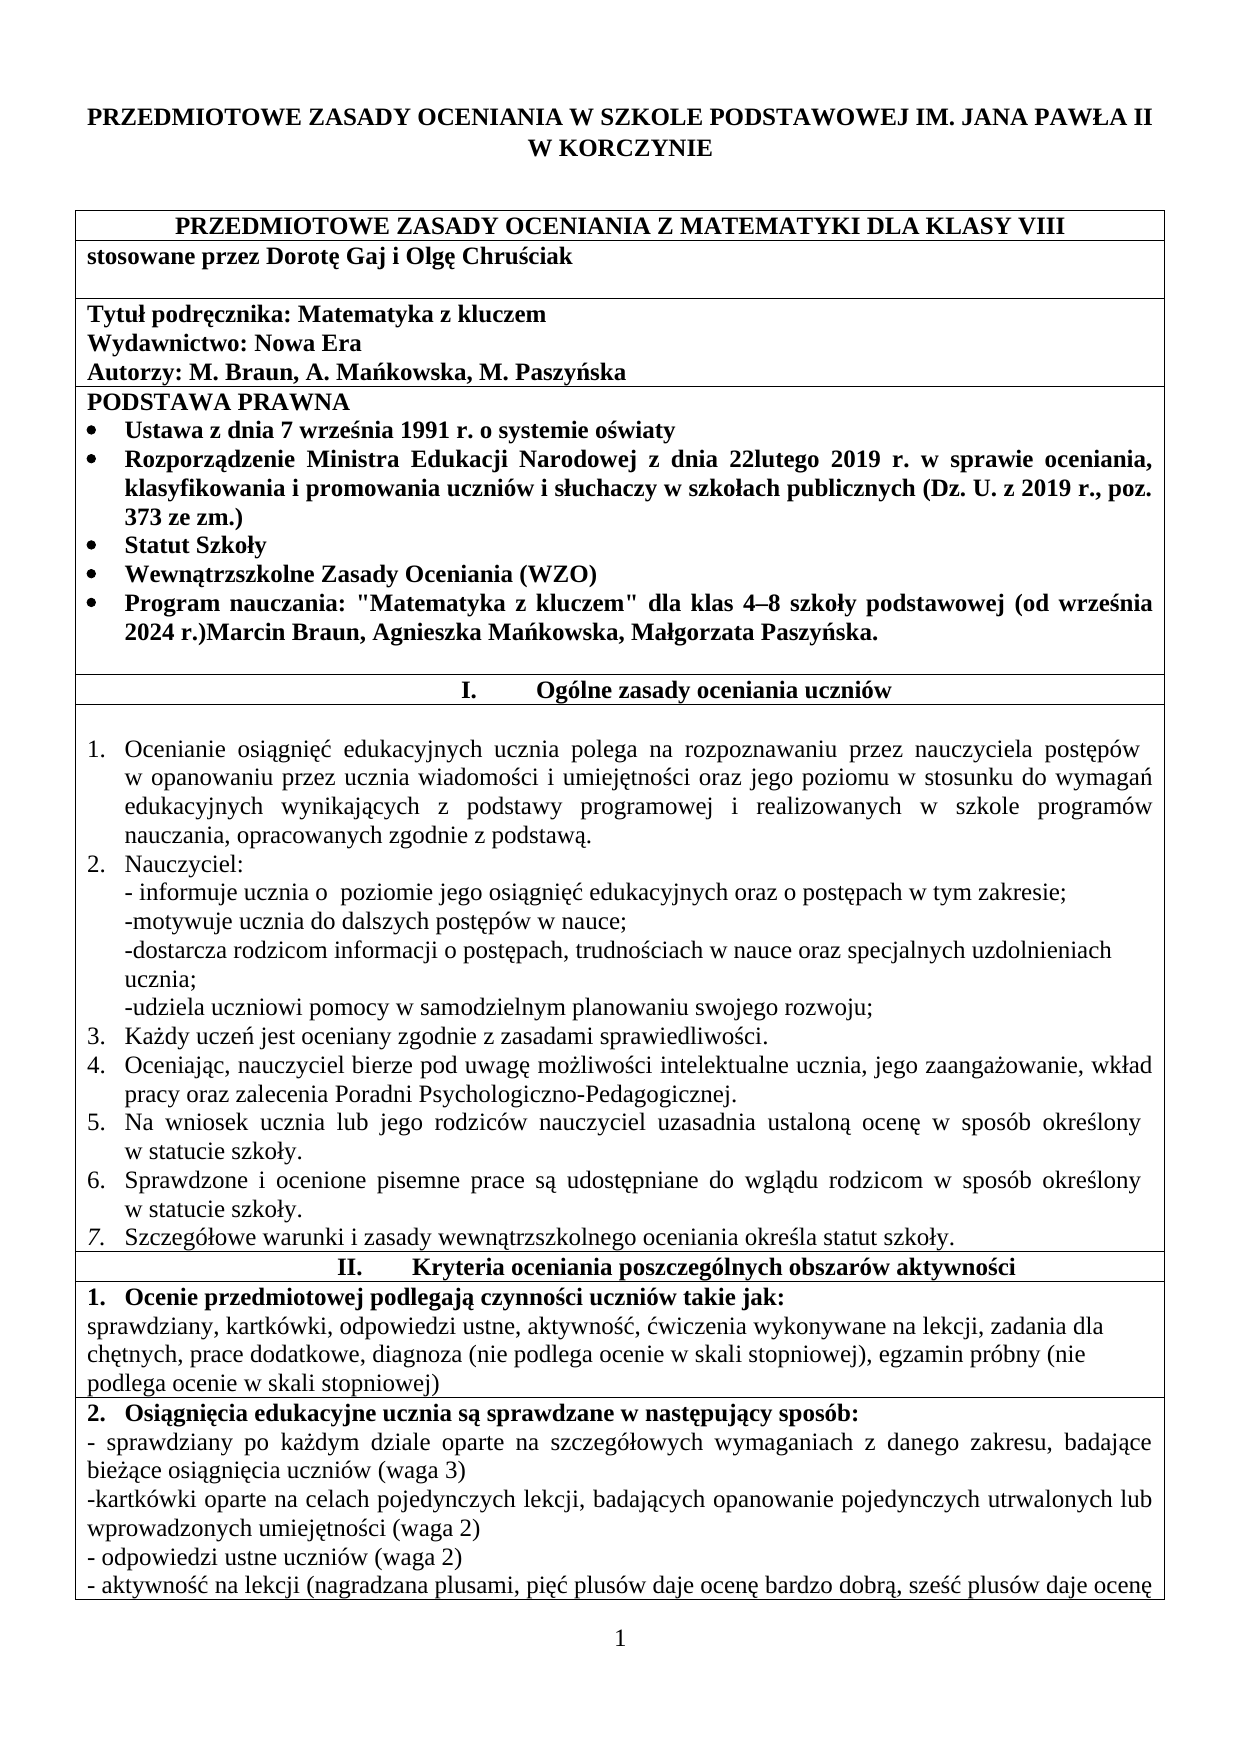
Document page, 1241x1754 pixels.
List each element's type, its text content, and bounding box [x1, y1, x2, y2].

table_header PRZEDMIOTOWE ZASADY OCENIANIA Z MATEMATYKI DLA KLASY VIII [76, 211, 1164, 240]
table_cell PODSTAWA PRAWNA Ustawa z dnia 7 września 1991 r. o systemie oświaty Rozporządzenie Ministra Edukacji Narodowej z dnia 22lutego 2019 r. w sprawie oceniania, klasyfikowania i promowania uczniów i słuchaczy w szkołach publicznych (Dz. U. z 2019 r., poz. 373 ze zm.) Statut Szkoły Wewnątrzszkolne Zasady Oceniania (WZO) Program nauczania: "Matematyka z kluczem" dla klas 4–8 szkoły podstawowej (od września 2024 r.)Marcin Braun, Agnieszka Mańkowska, Małgorzata Paszyńska. [76, 387, 1164, 674]
text PRZEDMIOTOWE ZASADY OCENIANIA W SZKOLE PODSTAWOWEJ IM. JANA PAWŁA II W KORCZYNIE [75, 102, 1165, 162]
table_cell Ogólne zasady oceniania uczniów [76, 675, 1164, 704]
table_cell Kryteria oceniania poszczególnych obszarów aktywności [76, 1252, 1164, 1281]
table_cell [76, 1398, 1164, 1599]
table_cell stosowane przez Dorotę Gaj i Olgę Chruściak [76, 241, 1164, 298]
table_cell Ocenie przedmiotowej podlegają czynności uczniów takie jak: sprawdziany, kartkówki, odpowiedzi ustne, aktywność, ćwiczenia wykonywane na lekcji, zadania dla chętnych, prace dodatkowe, diagnoza (nie podlega ocenie w skali stopniowej), egzamin próbny (nie podlega ocenie w skali stopniowej) [76, 1282, 1164, 1397]
table_cell Ocenianie osiągnięć edukacyjnych ucznia polega na rozpoznawaniu przez nauczyciela postępów w opanowaniu przez ucznia wiadomości i umiejętności oraz jego poziomu w stosunku do wymagań edukacyjnych wynikających z podstawy programowej i realizowanych w szkole programów nauczania, opracowanych zgodnie z podstawą. Nauczyciel: - informuje ucznia o poziomie jego osiągnięć edukacyjnych oraz o postępach w tym zakresie; -motywuje ucznia do dalszych postępów w nauce; -dostarcza rodzicom informacji o postępach, trudnościach w nauce oraz specjalnych uzdolnieniach ucznia; -udziela uczniowi pomocy w samodzielnym planowaniu swojego rozwoju; Każdy uczeń jest oceniany zgodnie z zasadami sprawiedliwości. Oceniając, nauczyciel bierze pod uwagę możliwości intelektualne ucznia, jego zaangażowanie, wkład pracy oraz zalecenia Poradni Psychologiczno-Pedagogicznej. Na wniosek ucznia lub jego rodziców nauczyciel uzasadnia ustaloną ocenę w sposób określony w statucie szkoły. Sprawdzone i ocenione pisemne prace są udostępniane do wglądu rodzicom w sposób określony w statucie szkoły. Szczegółowe warunki i zasady wewnątrzszkolnego oceniania określa statut szkoły. [76, 705, 1164, 1251]
table_cell Tytuł podręcznika: Matematyka z kluczem Wydawnictwo: Nowa Era Autorzy: M. Braun, A. Mańkowska, M. Paszyńska [76, 299, 1164, 386]
